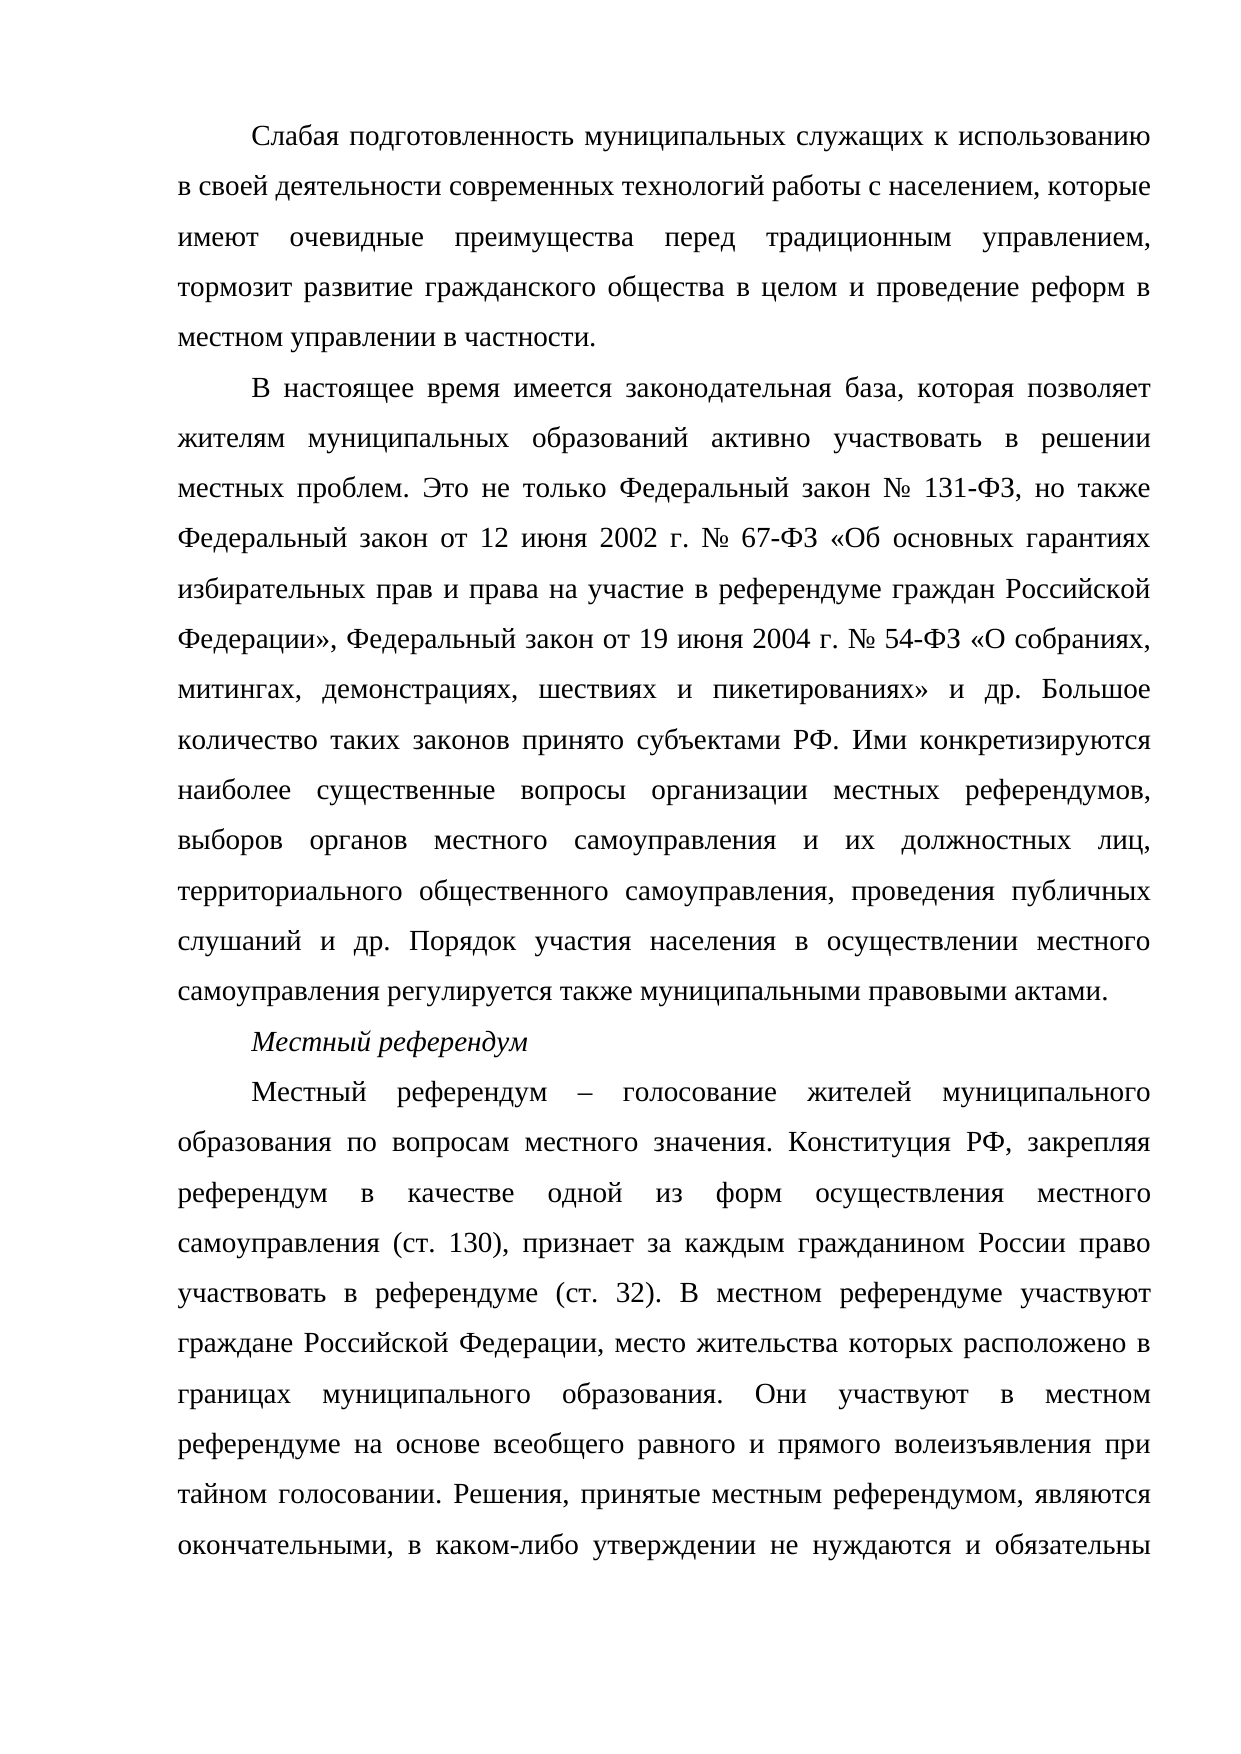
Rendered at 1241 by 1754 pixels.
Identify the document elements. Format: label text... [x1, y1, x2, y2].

text Слабая подготовленность муниципальных служащих к использованию в своей деятельности современных технологий работы с населением, которые имеют очевидные преимущества перед традиционным управлением, тормозит развитие гражданского общества в целом и проведение реформ в местном управлении в частности. [177, 118, 1152, 353]
text Местный референдум [177, 1024, 1152, 1057]
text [177, 1074, 1152, 1560]
text В настоящее время имеется законодательная база, которая позволяет жителям муниципальных образований активно участвовать в решении местных проблем. Это не только Федеральный закон № 131-ФЗ, но также Федеральный закон от 12 июня 2002 г. № 67-ФЗ «Об основных гарантиях избирательных прав и права на участие в референдуме граждан Российской Федерации», Федеральный закон от 19 июня 2004 г. № 54-ФЗ «О собраниях, митингах, демонстрациях, шествиях и пикетированиях» и др. Большое количество таких законов принято субъектами РФ. Ими конкретизируются наиболее существенные вопросы организации местных референдумов, выборов органов местного самоуправления и их должностных лиц, территориального общественного самоуправления, проведения публичных слушаний и др. Порядок участия населения в осуществлении местного самоуправления регулируется также муниципальными правовыми актами. [177, 370, 1152, 1007]
